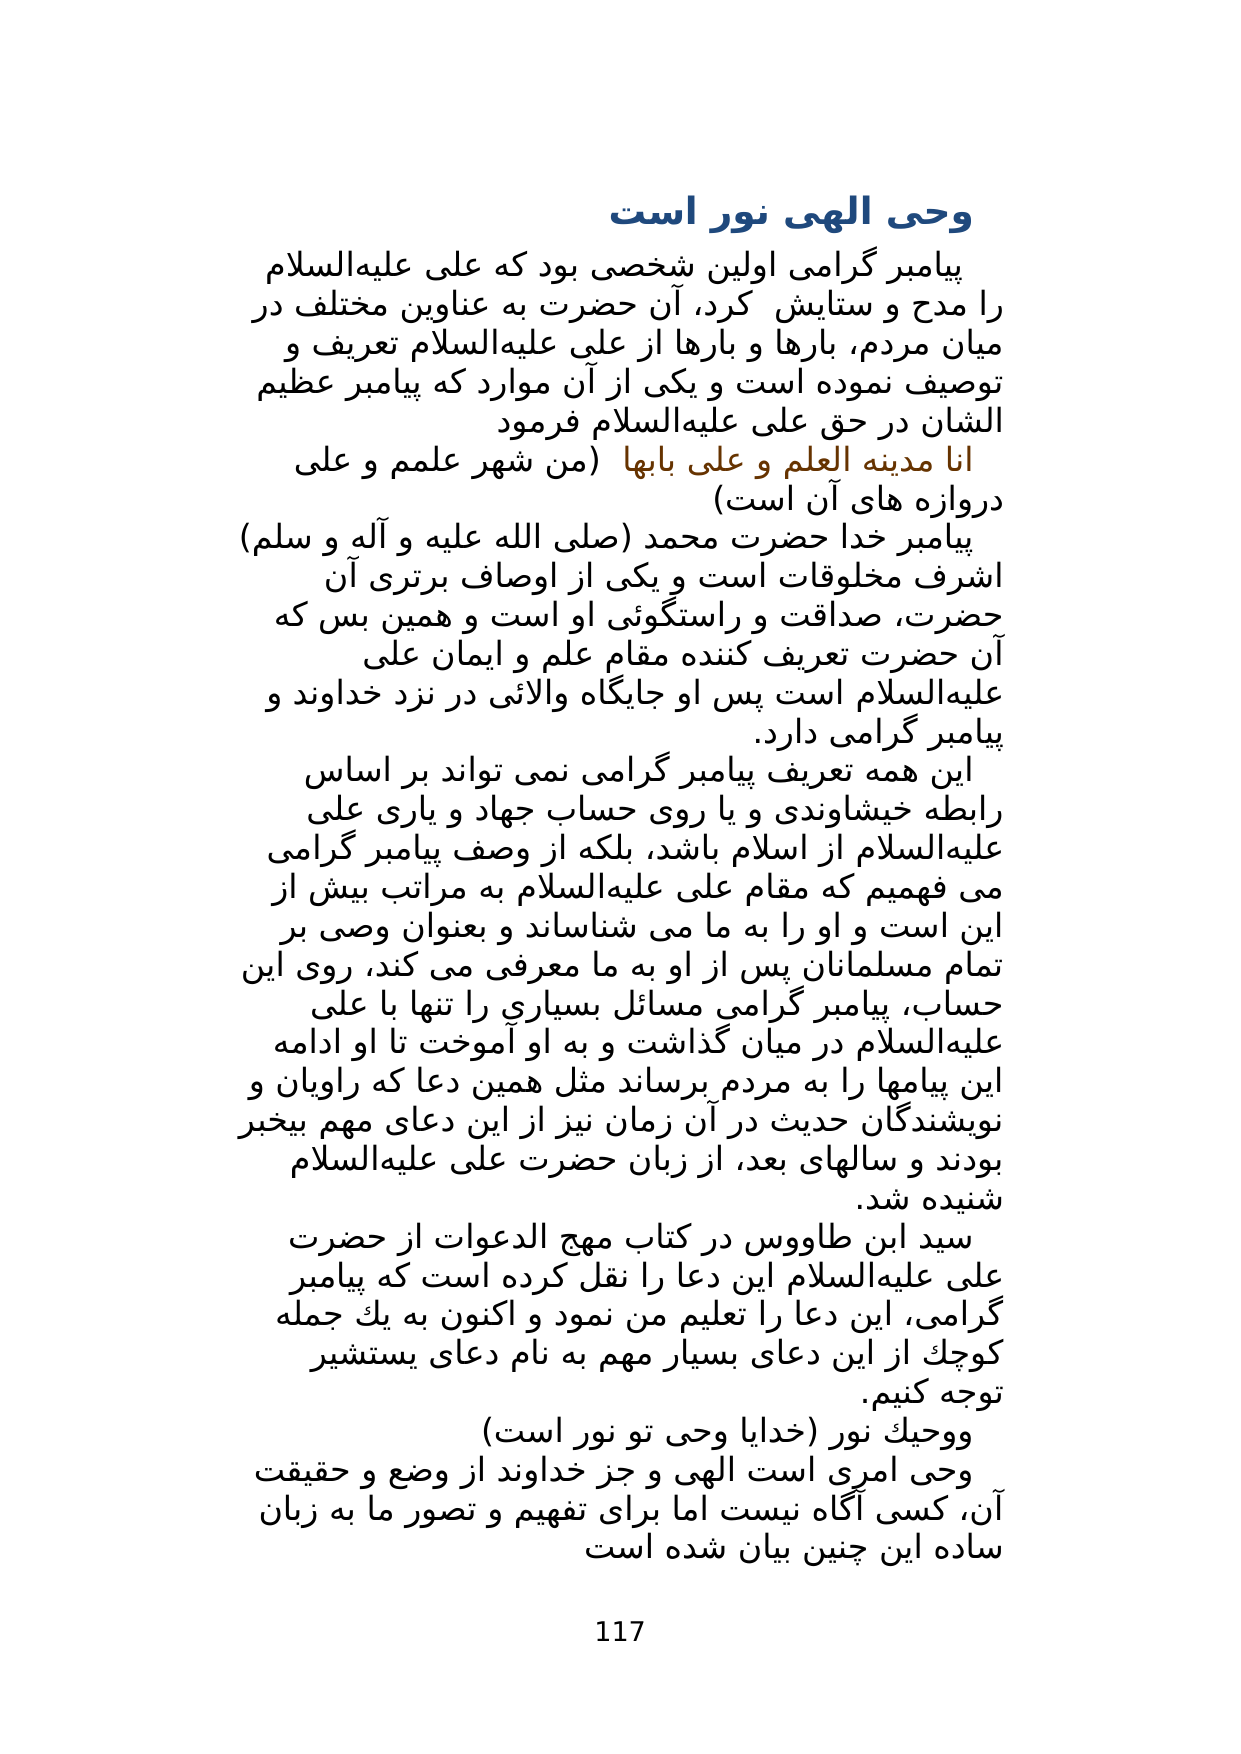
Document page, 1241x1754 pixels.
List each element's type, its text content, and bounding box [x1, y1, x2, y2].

text ووحيك نور (خدايا وحى تو نور است) [236, 1411, 1004, 1450]
text پيامبر خدا حضرت محمد (صلى الله عليه و آله و سلم) اشرف مخلوقات است و يكى از اوصاف برترى آن حضرت، صداقت و راستگوئى او است و همين بس كه آن حضرت تعريف كننده مقام علم و ايمان على عليه‌السلام است پس او جايگاه والائى در نزد خداوند و پيامبر گرامى دارد. [236, 518, 1004, 751]
text اين همه تعريف پيامبر گرامى نمى تواند بر اساس رابطه خيشاوندى و يا روى حساب جهاد و يارى على عليه‌السلام از اسلام باشد، بلكه از وصف پيامبر گرامى مى فهميم كه مقام على عليه‌السلام به مراتب بيش از اين است و او را به ما مى شناساند و بعنوان وصى بر تمام مسلمانان پس از او به ما معرفى مى كند، روى اين حساب، پيامبر گرامى مسائل بسيارى را تنها با على عليه‌السلام در ميان گذاشت و به او آموخت تا او ادامه اين پيامها را به مردم برساند مثل همين دعا كه راويان و نويشندگان حديث در آن زمان نيز از اين دعاى مهم بيخبر بودند و سالهاى بعد، از زبان حضرت على عليه‌السلام شنيده شد. [236, 751, 1004, 1217]
text انا مدينه العلم و على بابها (من شهر علمم و على دروازه هاى آن است) [236, 440, 1004, 518]
text پيامبر گرامى اولين شخصى بود كه على عليه‌السلام را مدح و ستايش ‍ كرد، آن حضرت به عناوين مختلف در ميان مردم، بارها و بارها از على عليه‌السلام تعريف و توصيف نموده است و يكى از آن موارد كه پيامبر عظيم الشان در حق على عليه‌السلام فرمود [236, 246, 1004, 440]
subtitle وحى الهى نور است [236, 190, 1004, 233]
text سيد ابن طاووس در كتاب مهج الدعوات از حضرت على عليه‌السلام اين دعا را نقل كرده است كه پيامبر گرامى، اين دعا را تعليم من نمود و اكنون به يك جمله كوچك از اين دعاى بسيار مهم به نام دعاى يستشير توجه كنيم. [236, 1217, 1004, 1411]
text وحى امرى است الهى و جز خداوند از وضع و حقيقت آن، كسى آگاه نيست اما براى تفهيم و تصور ما به زبان ساده اين چنين بيان شده است [236, 1450, 1004, 1567]
